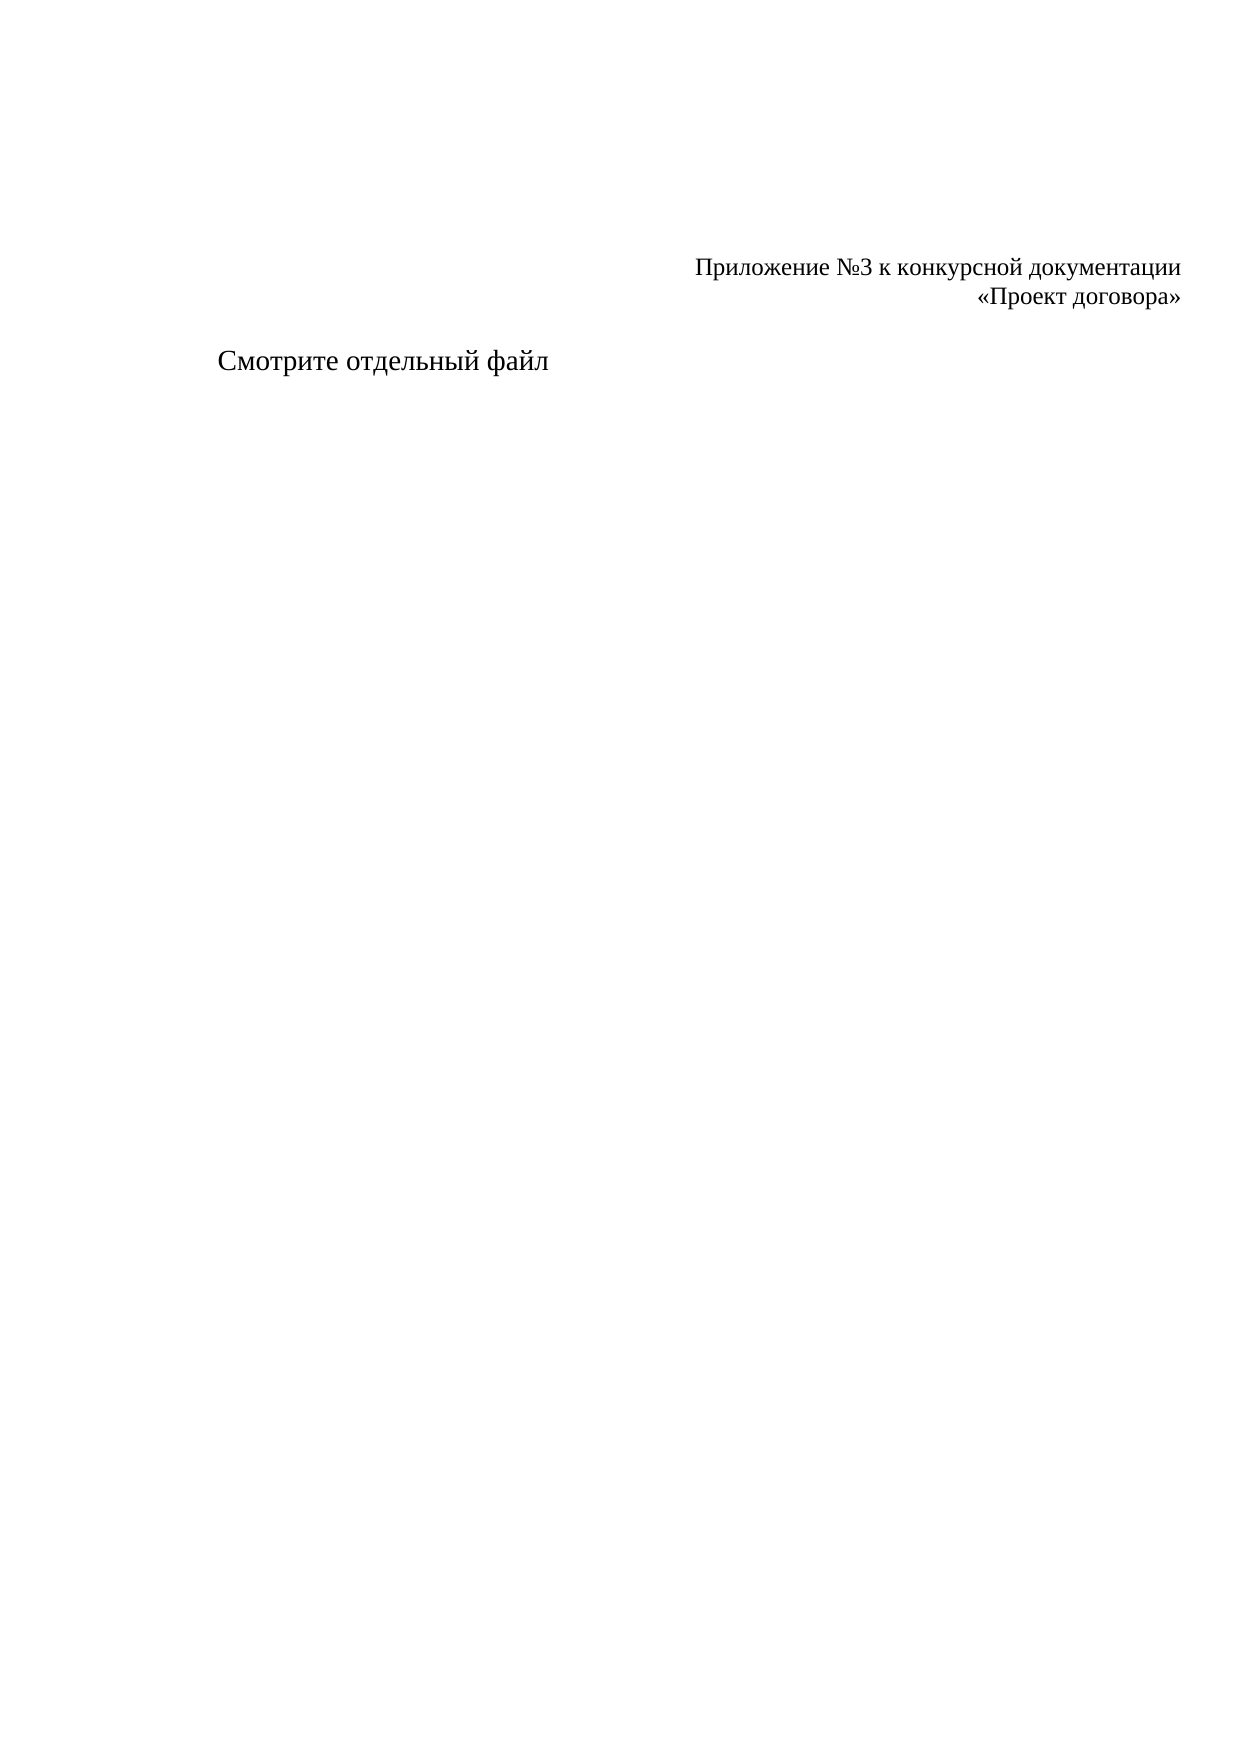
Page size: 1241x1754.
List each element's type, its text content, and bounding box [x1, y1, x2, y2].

text Приложение №3 к конкурсной документации [148, 252, 1181, 281]
text «Проект договора» [148, 281, 1181, 310]
text Смотрите отдельный файл [148, 343, 1181, 377]
